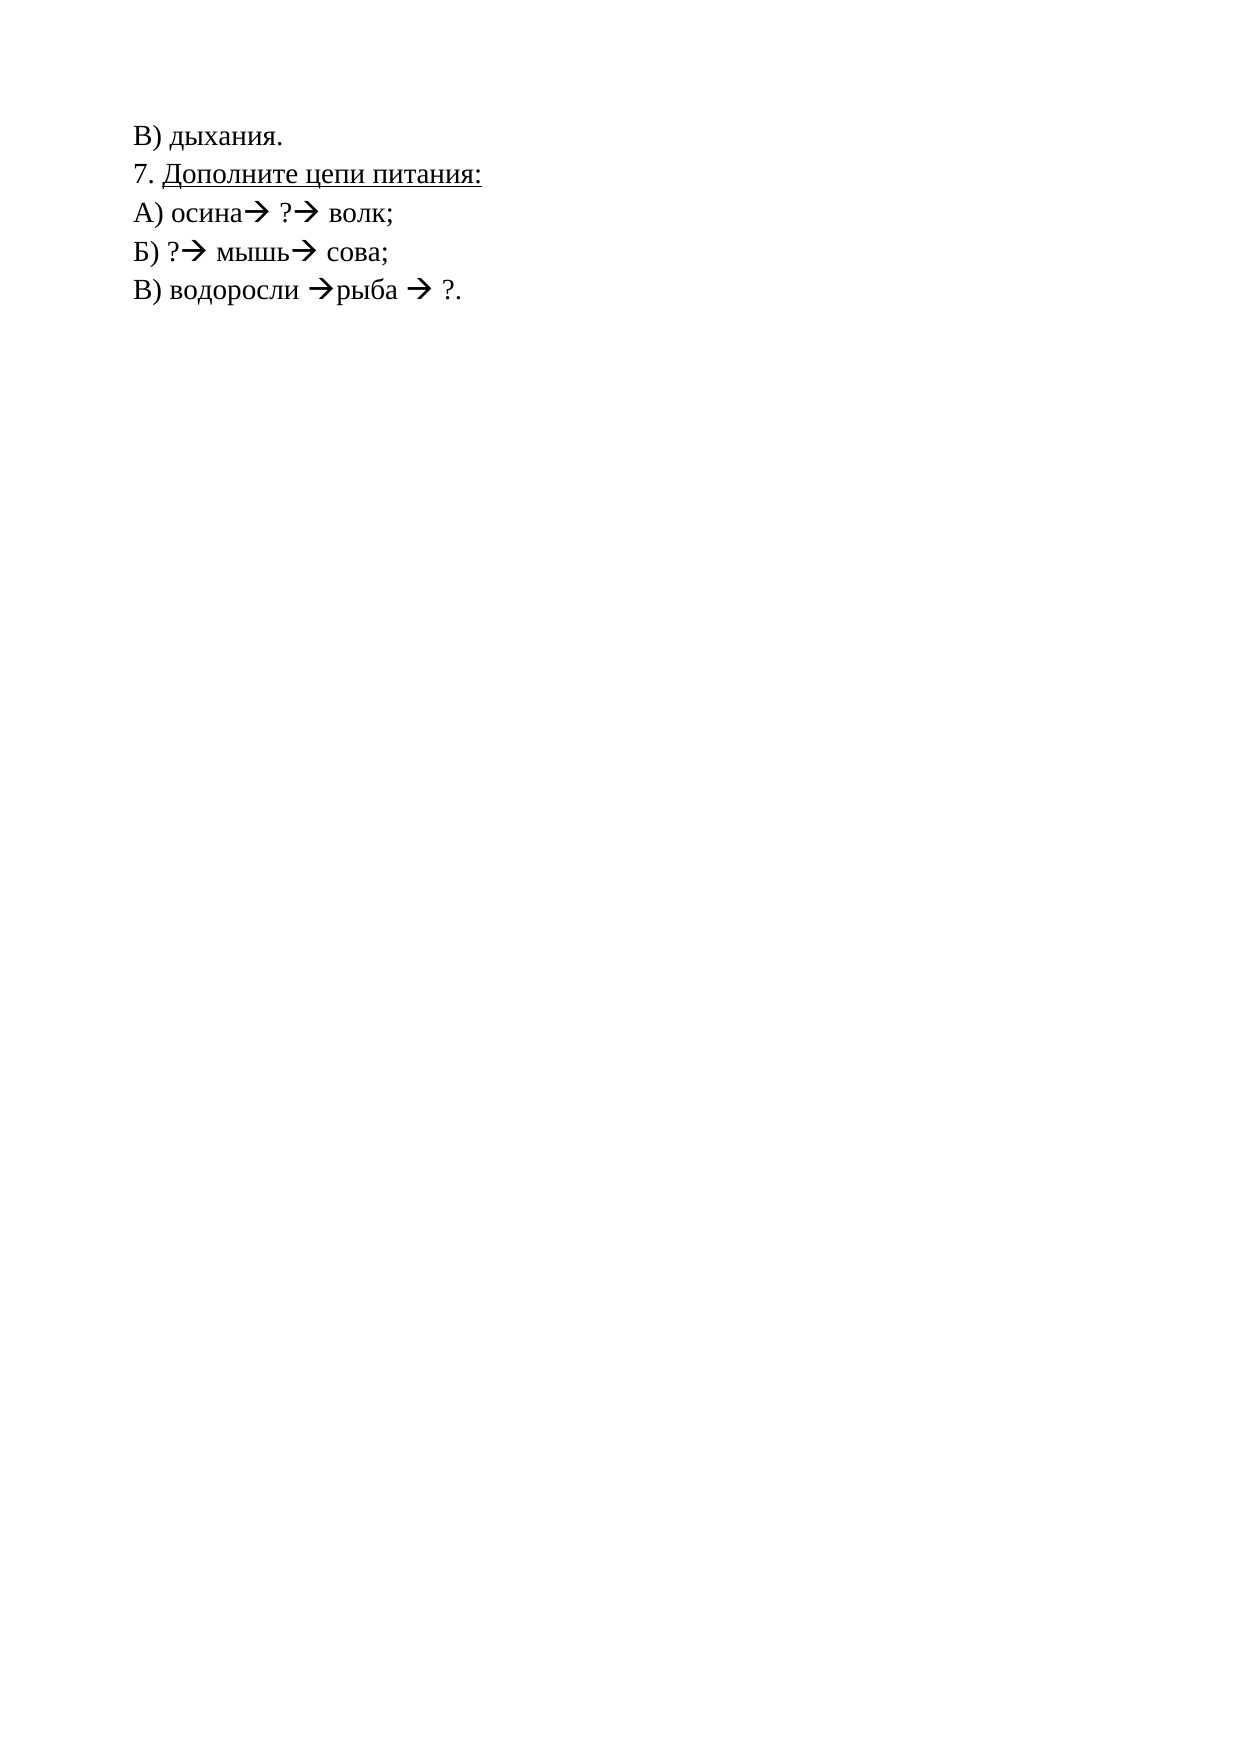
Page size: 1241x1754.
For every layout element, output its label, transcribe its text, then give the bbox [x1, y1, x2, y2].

text 7. Дополните цепи питания: [133, 157, 1152, 190]
text В) водоросли рыба ?. [133, 272, 1152, 306]
text А) осина ? волк; [133, 195, 1152, 229]
text В) дыхания. [133, 118, 1152, 152]
text Б) ? мышь сова; [133, 234, 1152, 267]
